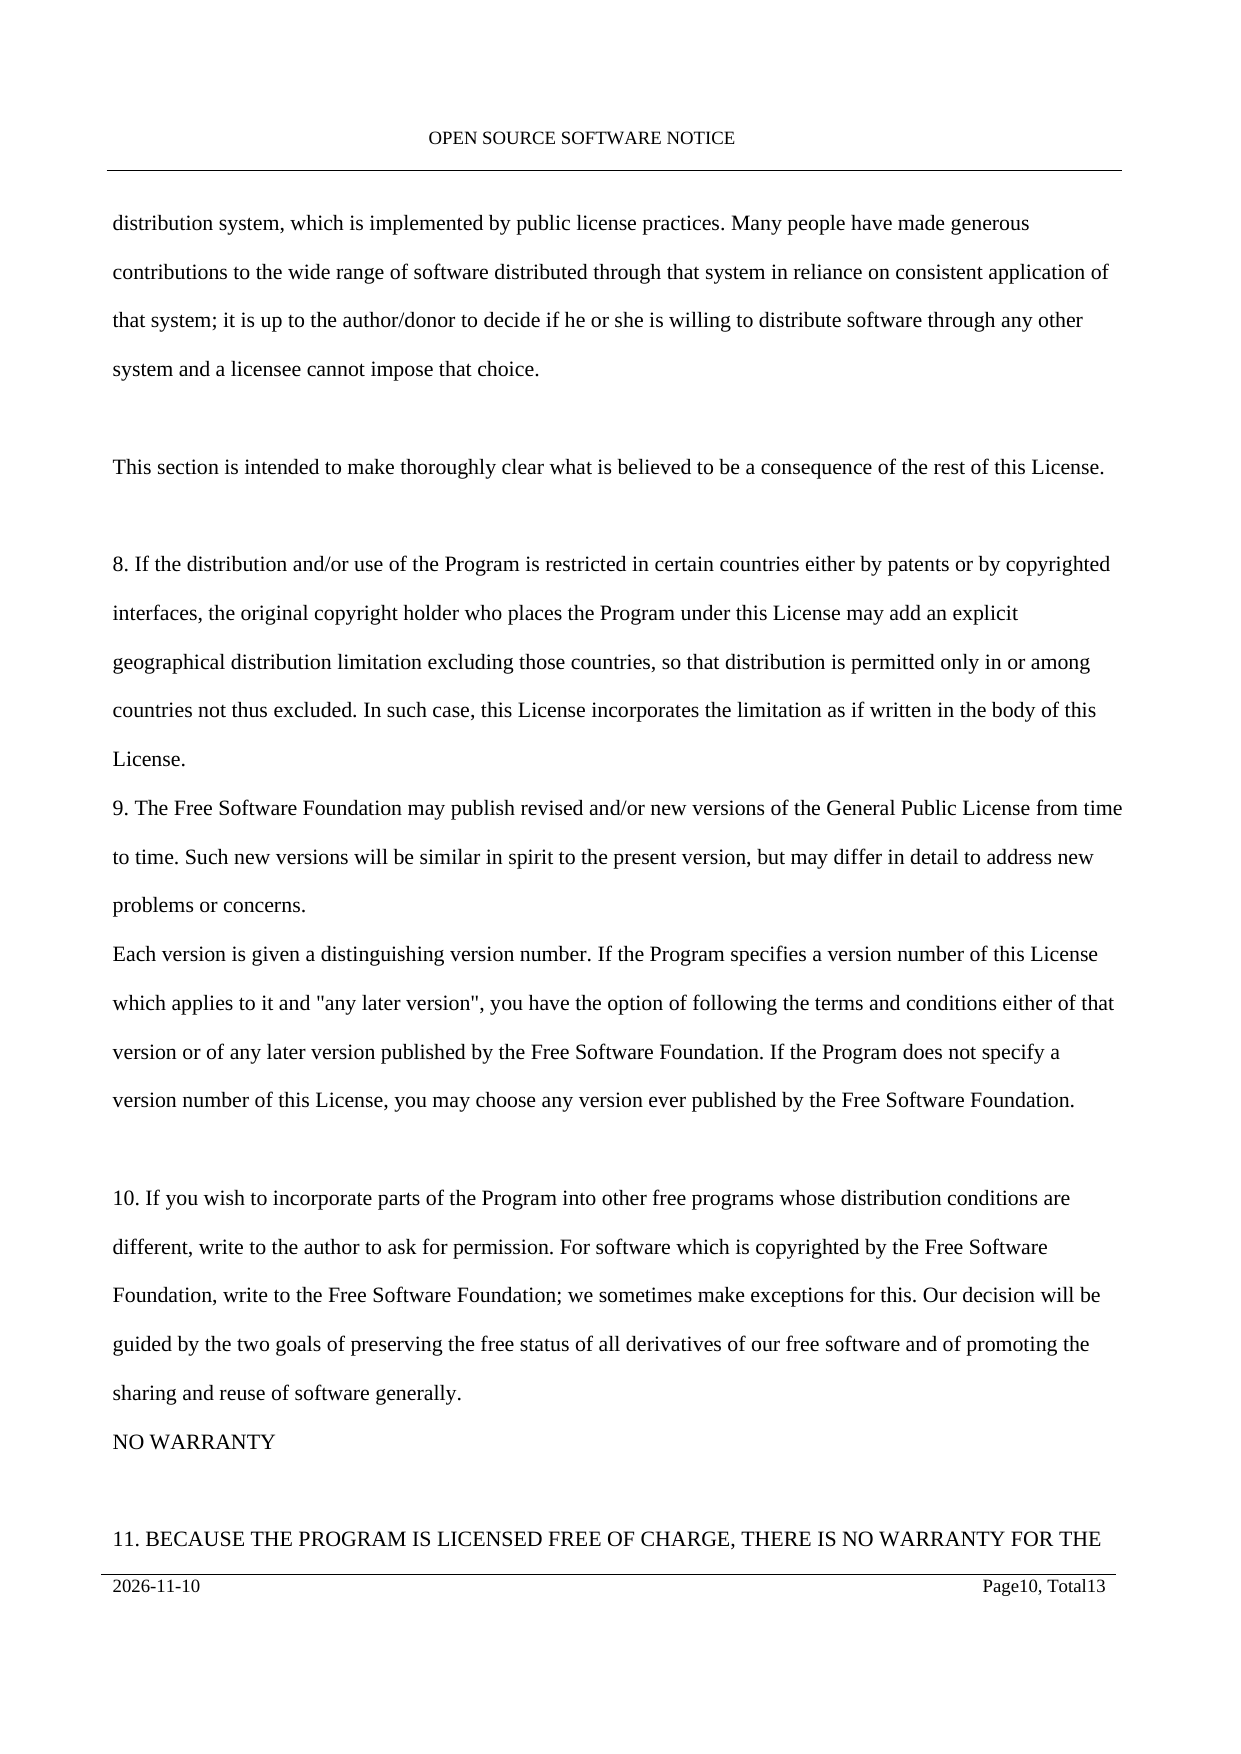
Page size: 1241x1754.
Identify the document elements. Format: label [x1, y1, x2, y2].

text [112, 206, 1128, 1555]
